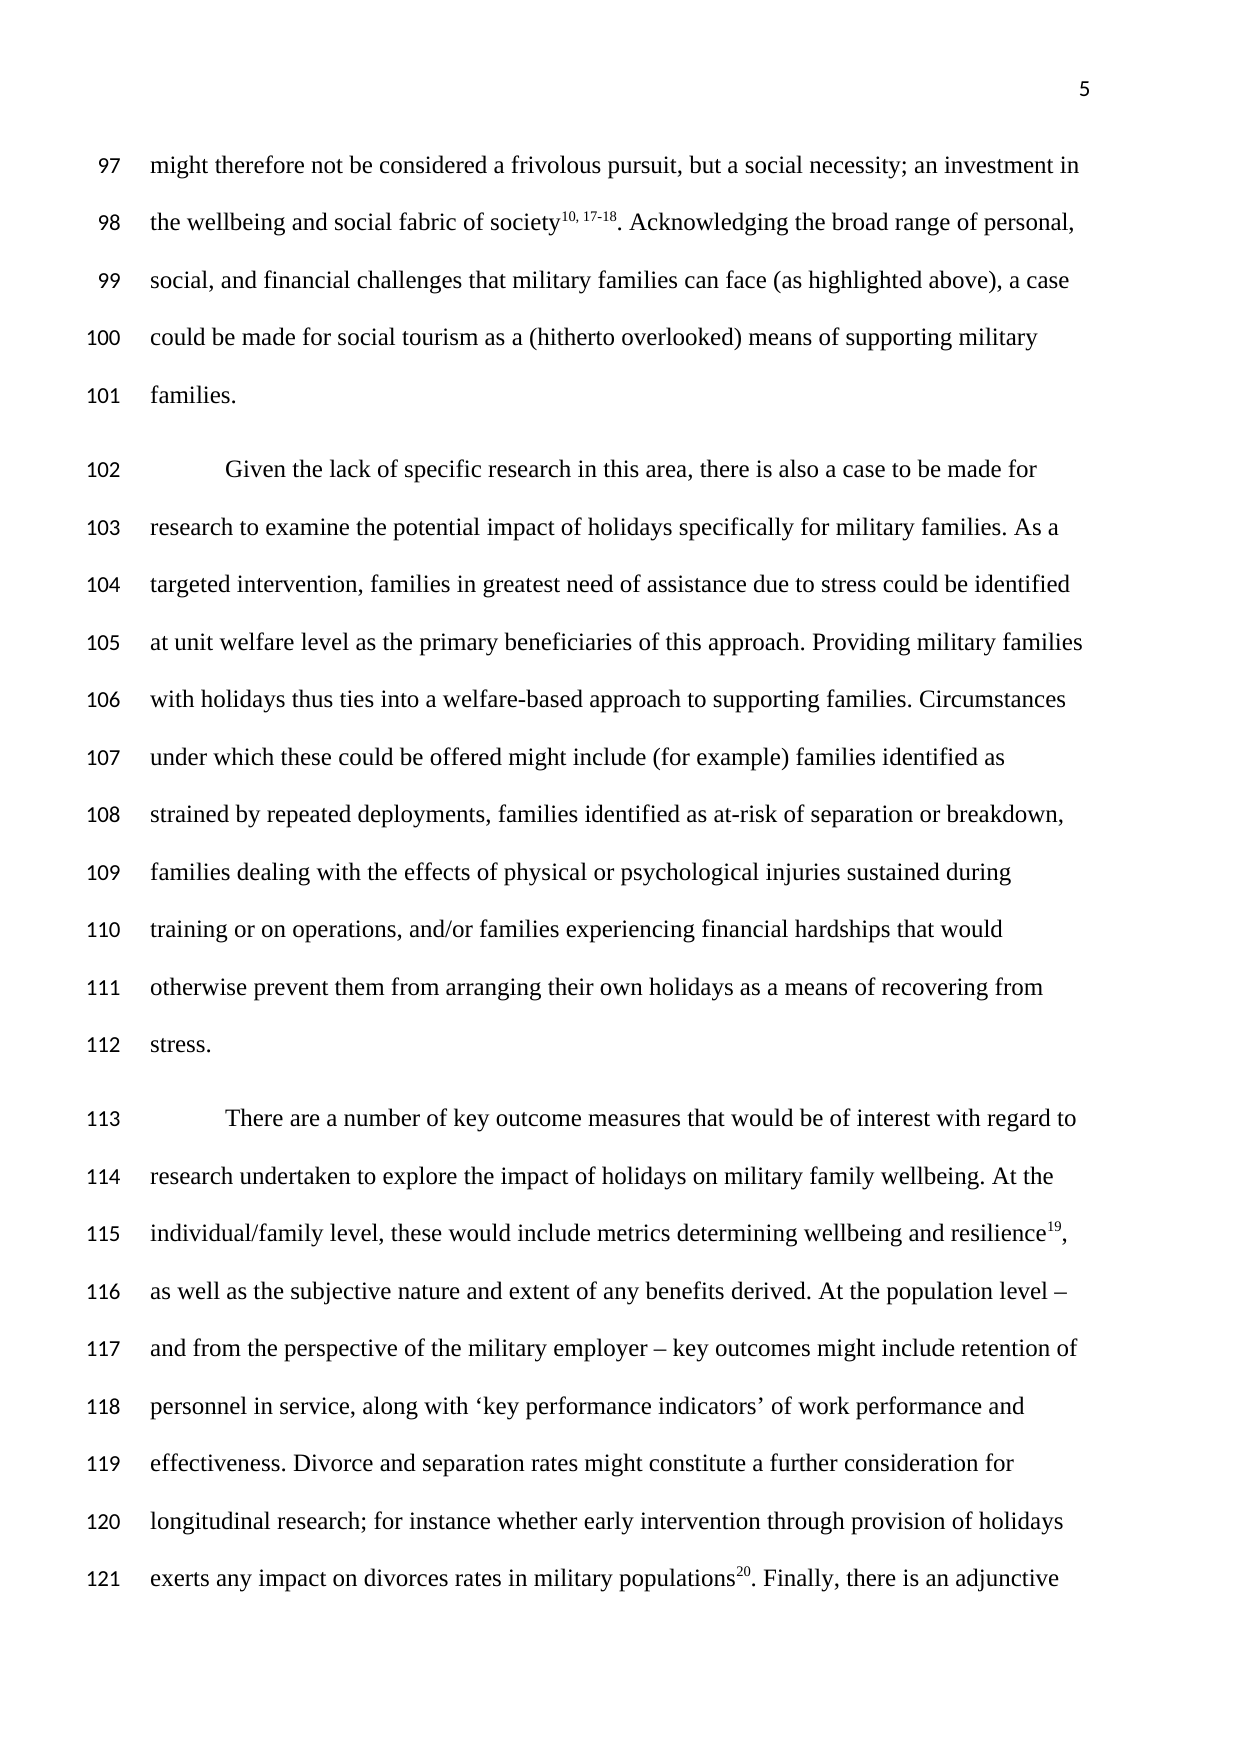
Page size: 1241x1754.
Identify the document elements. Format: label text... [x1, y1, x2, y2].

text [150, 150, 1090, 409]
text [150, 1103, 1090, 1592]
text Given the lack of specific research in this area, there is also a case to be made for research to examine the potential impact of holidays specifically for military families. As a targeted intervention, families in greatest need of assistance due to stress could be identified at unit welfare level as the primary beneficiaries of this approach. Providing military families with holidays thus ties into a welfare-based approach to supporting families. Circumstances under which these could be offered might include (for example) families identified as strained by repeated deployments, families identified as at-risk of separation or breakdown, families dealing with the effects of physical or psychological injuries sustained during training or on operations, and/or families experiencing financial hardships that would otherwise prevent them from arranging their own holidays as a means of recovering from stress. [150, 454, 1090, 1058]
